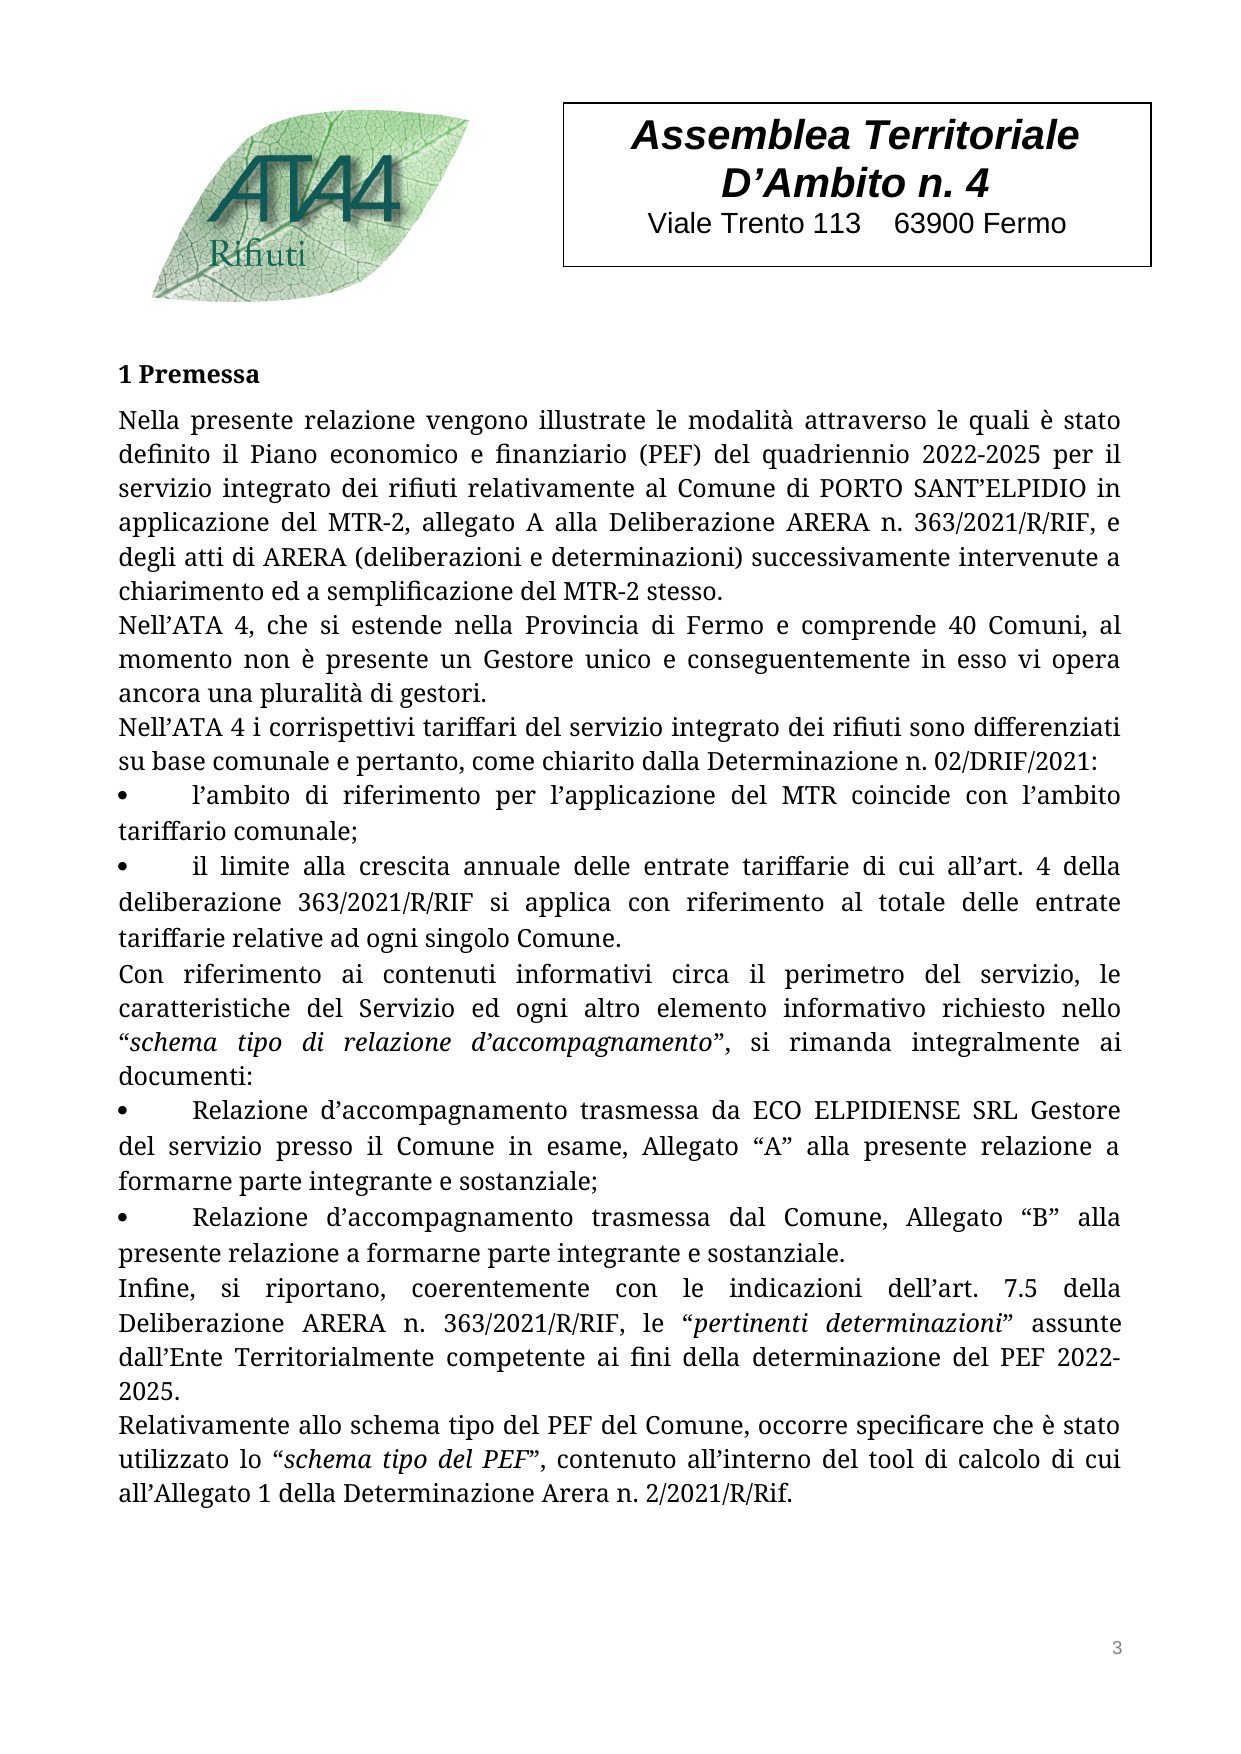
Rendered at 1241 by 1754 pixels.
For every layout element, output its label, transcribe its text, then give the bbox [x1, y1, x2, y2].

text Infine, si riportano, coerentemente con le indicazioni dell’art. 7.5 della Deliberazione ARERA n. 363/2021/R/RIF, le “pertinenti determinazioni” assunte dall’Ente Territorialmente competente ai fini della determinazione del PEF 2022-2025. [118, 1271, 1122, 1407]
list il limite alla crescita annuale delle entrate tariffarie di cui all’art. 4 della deliberazione 363/2021/R/RIF si applica con riferimento al totale delle entrate tariffarie relative ad ogni singolo Comune. [118, 849, 1122, 954]
list Relazione d’accompagnamento trasmessa da ECO ELPIDIENSE SRL Gestore del servizio presso il Comune in esame, Allegato “A” alla presente relazione a formarne parte integrante e sostanziale; [118, 1092, 1122, 1198]
list l’ambito di riferimento per l’applicazione del MTR coincide con l’ambito tariffario comunale; [118, 778, 1122, 847]
list Relazione d’accompagnamento trasmessa dal Comune, Allegato “B” alla presente relazione a formarne parte integrante e sostanziale. [118, 1200, 1122, 1269]
text Nell’ATA 4 i corrispettivi tariffari del servizio integrato dei rifiuti sono differenziati su base comunale e pertanto, come chiarito dalla Determinazione n. 02/DRIF/2021: [118, 709, 1122, 778]
text Nell’ATA 4, che si estende nella Provincia di Fermo e comprende 40 Comuni, al momento non è presente un Gestore unico e conseguentemente in esso vi opera ancora una pluralità di gestori. [118, 607, 1122, 709]
text Con riferimento ai contenuti informativi circa il perimetro del servizio, le caratteristiche del Servizio ed ogni altro elemento informativo richiesto nello “schema tipo di relazione d’accompagnamento”, si rimanda integralmente ai documenti: [118, 956, 1122, 1092]
text Nella presente relazione vengono illustrate le modalità attraverso le quali è stato definito il Piano economico e finanziario (PEF) del quadriennio 2022-2025 per il servizio integrato dei rifiuti relativamente al Comune di PORTO SANT’ELPIDIO in applicazione del MTR-2, allegato A alla Deliberazione ARERA n. 363/2021/R/RIF, e degli atti di ARERA (deliberazioni e determinazioni) successivamente intervenute a chiarimento ed a semplificazione del MTR-2 stesso. [118, 403, 1122, 607]
text Relativamente allo schema tipo del PEF del Comune, occorre specificare che è stato utilizzato lo “schema tipo del PEF”, contenuto all’interno del tool di calcolo di cui all’Allegato 1 della Determinazione Arera n. 2/2021/R/Rif. [118, 1407, 1122, 1509]
subtitle 1 Premessa [118, 356, 1122, 390]
